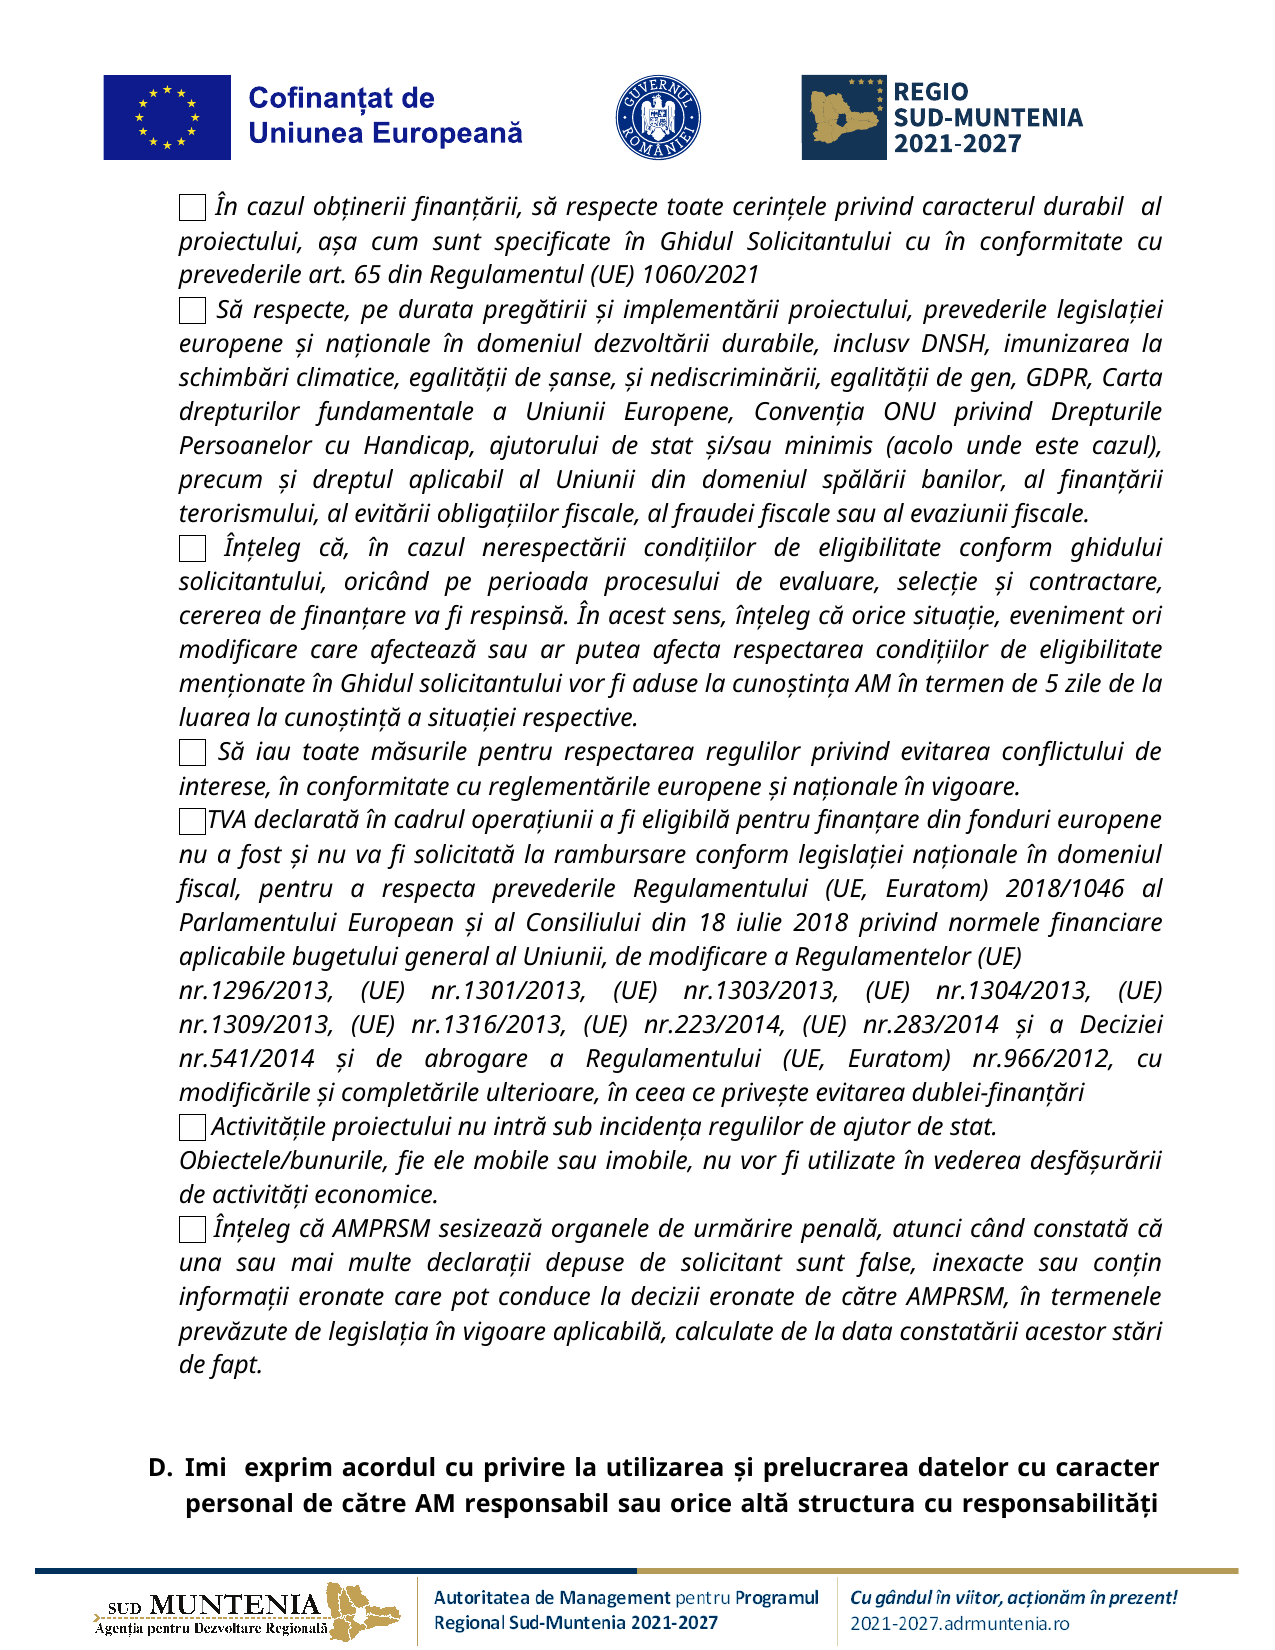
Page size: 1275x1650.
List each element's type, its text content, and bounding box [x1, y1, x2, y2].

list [148, 1449, 1160, 1520]
list Înțeleg că AMPRSM sesizează organele de urmărire penală, atunci când constată că una sau mai multe declarații depuse de solicitant sunt false, inexacte sau conțin informații eronate care pot conduce la decizii eronate de către AMPRSM, în termenele prevăzute de legislația în vigoare aplicabilă, calculate de la data constatării acestor stări de fapt. [178, 1211, 1167, 1381]
list În cazul obținerii finanțării, să respecte toate cerințele privind caracterul durabil al proiectului, așa cum sunt specificate în Ghidul Solicitantului cu în conformitate cu prevederile art. 65 din Regulamentul (UE) 1060/2021 [178, 189, 1167, 291]
list Obiectele/bunurile, fie ele mobile sau imobile, nu vor fi utilizate în vederea desfăşurării de activităţi economice. [178, 1143, 1167, 1211]
list nr.1296/2013, (UE) nr.1301/2013, (UE) nr.1303/2013, (UE) nr.1304/2013, (UE) nr.1309/2013, (UE) nr.1316/2013, (UE) nr.223/2014, (UE) nr.283/2014 și a Deciziei nr.541/2014 și de abrogare a Regulamentului (UE, Euratom) nr.966/2012, cu modificările și completările ulterioare, în ceea ce privește evitarea dublei-finanțări [178, 972, 1167, 1109]
list Activitățile proiectului nu intră sub incidența regulilor de ajutor de stat. [178, 1109, 1167, 1143]
picture [35, 1568, 1239, 1648]
list TVA declarată în cadrul operațiunii a fi eligibilă pentru finanțare din fonduri europene nu a fost și nu va fi solicitată la rambursare conform legislației naționale în domeniul fiscal, pentru a respecta prevederile Regulamentului (UE, Euratom) 2018/1046 al Parlamentului European și al Consiliului din 18 iulie 2018 privind normele financiare aplicabile bugetului general al Uniunii, de modificare a Regulamentelor (UE) [178, 802, 1167, 972]
list Să respecte, pe durata pregătirii şi implementării proiectului, prevederile legislaţiei europene şi naţionale în domeniul dezvoltării durabile, inclusv DNSH, imunizarea la schimbări climatice, egalităţii de şanse, şi nediscriminării, egalităţii de gen, GDPR, Carta drepturilor fundamentale a Uniunii Europene, Convenția ONU privind Drepturile Persoanelor cu Handicap, ajutorului de stat și/sau minimis (acolo unde este cazul), precum și dreptul aplicabil al Uniunii din domeniul spălării banilor, al finanțării terorismului, al evitării obligațiilor fiscale, al fraudei fiscale sau al evaziunii fiscale. [178, 291, 1167, 530]
list Înțeleg că, în cazul nerespectării condițiilor de eligibilitate conform ghidului solicitantului, oricând pe perioada procesului de evaluare, selecție și contractare, cererea de finanțare va fi respinsă. În acest sens, înțeleg că orice situație, eveniment ori modificare care afectează sau ar putea afecta respectarea condițiilor de eligibilitate menționate în Ghidul solicitantului vor fi aduse la cunoștința AM în termen de 5 zile de la luarea la cunoștință a situației respective. [178, 530, 1167, 734]
list Să iau toate măsurile pentru respectarea regulilor privind evitarea conflictului de interese, în conformitate cu reglementările europene și naționale în vigoare. [178, 734, 1167, 802]
